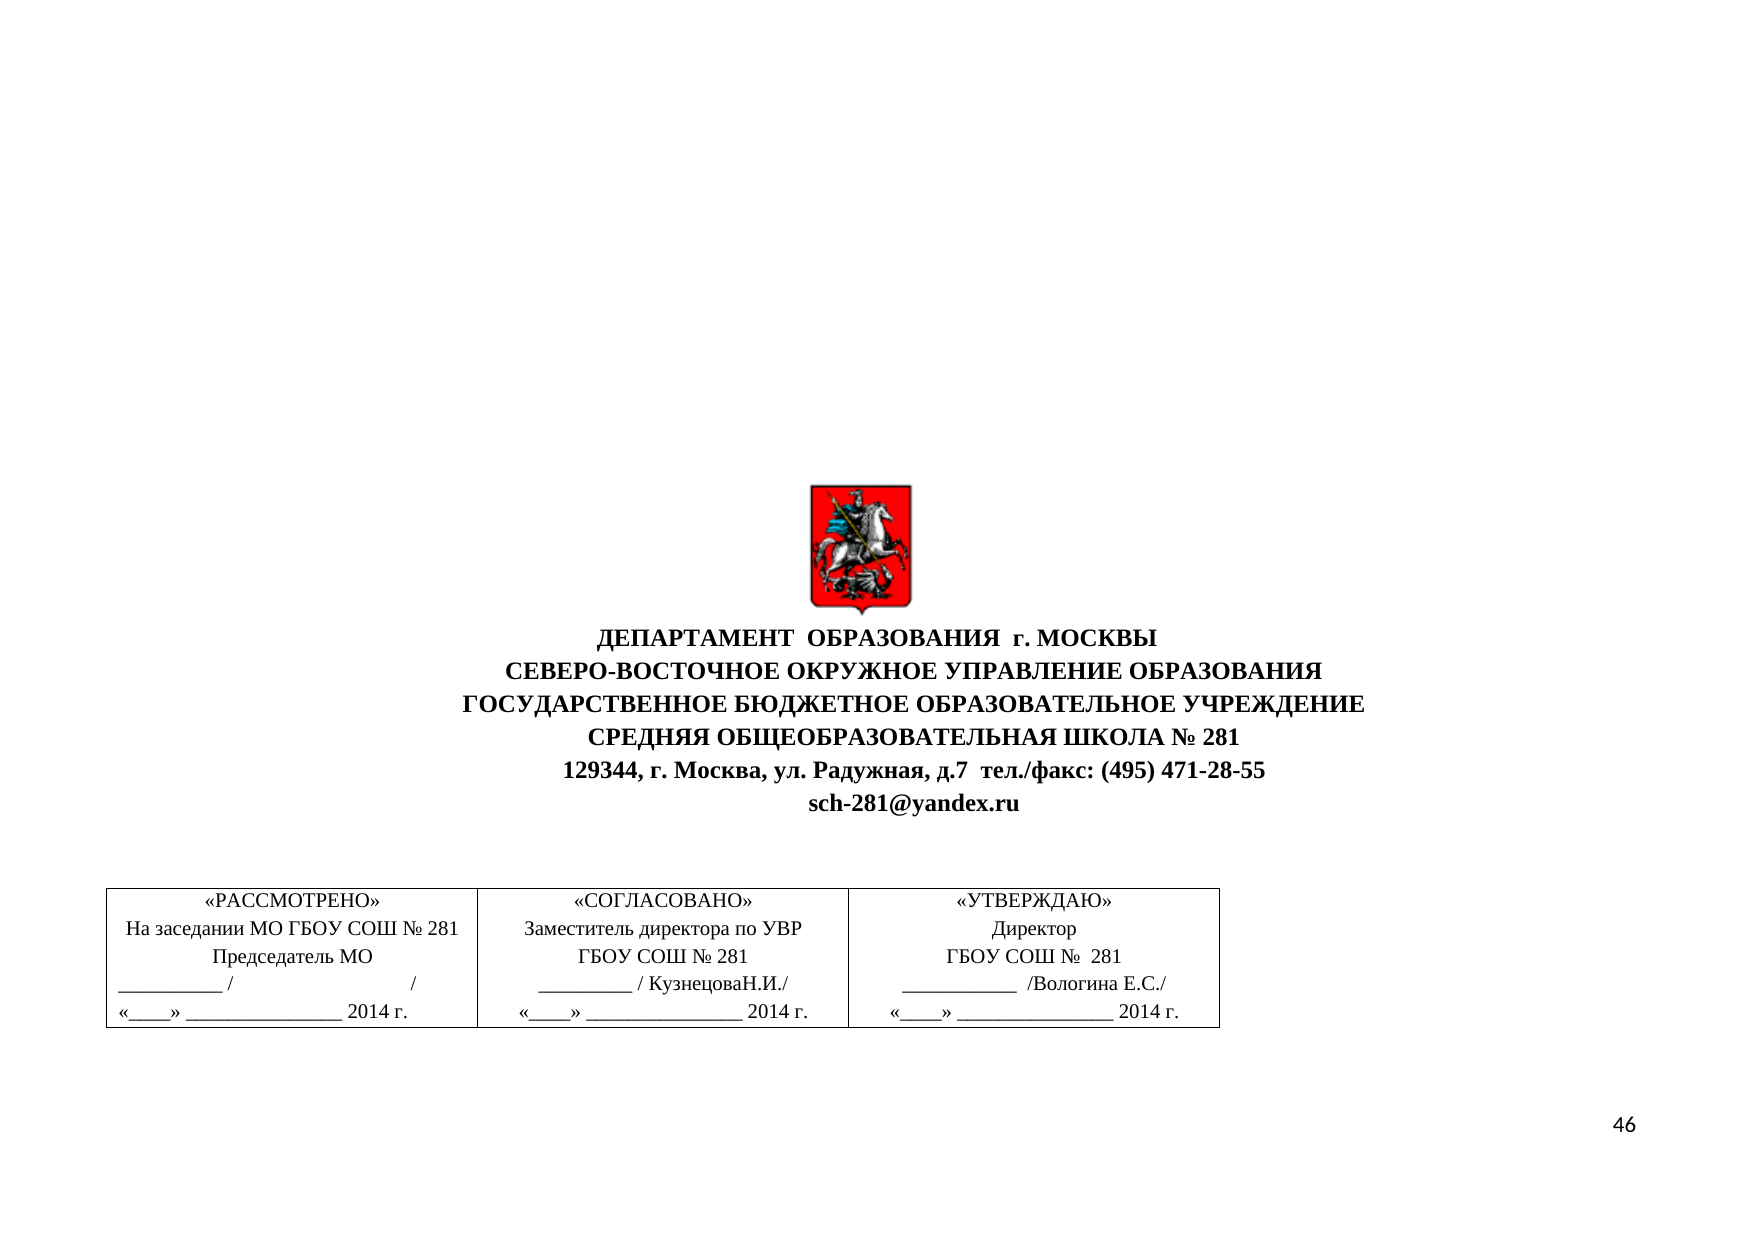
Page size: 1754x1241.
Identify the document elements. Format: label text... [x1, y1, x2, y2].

text sch-281@yandex.ru [118, 788, 1636, 817]
text ГОСУДАРСТВЕННОЕ БЮДЖЕТНОЕ ОБРАЗОВАТЕЛЬНОЕ УЧРЕЖДЕНИЕ [118, 689, 1636, 718]
text СЕВЕРО-ВОСТОЧНОЕ ОКРУЖНОЕ УПРАВЛЕНИЕ ОБРАЗОВАНИЯ [118, 656, 1636, 685]
text 129344, г. Москва, ул. Радужная, д.7 тел./факс: (495) 471-28-55 [118, 755, 1636, 784]
text ДЕПАРТАМЕНТ ОБРАЗОВАНИЯ г. МОСКВЫ [118, 467, 1636, 652]
table_header «РАССМОТРЕНО» На заседании МО ГБОУ СОШ № 281 Председатель МО __________ / / «____» _______________ 2014 г. [107, 889, 477, 1027]
table_header «СОГЛАСОВАНО» Заместитель директора по УВР ГБОУ СОШ № 281 _________ / КузнецоваН.И./ «____» _______________ 2014 г. [478, 889, 848, 1027]
table_header «УТВЕРЖДАЮ» Директор ГБОУ СОШ № 281 ___________ /Вологина Е.С./ «____» _______________ 2014 г. [849, 889, 1219, 1027]
text СРЕДНЯЯ ОБЩЕОБРАЗОВАТЕЛЬНАЯ ШКОЛА № 281 [118, 722, 1636, 751]
